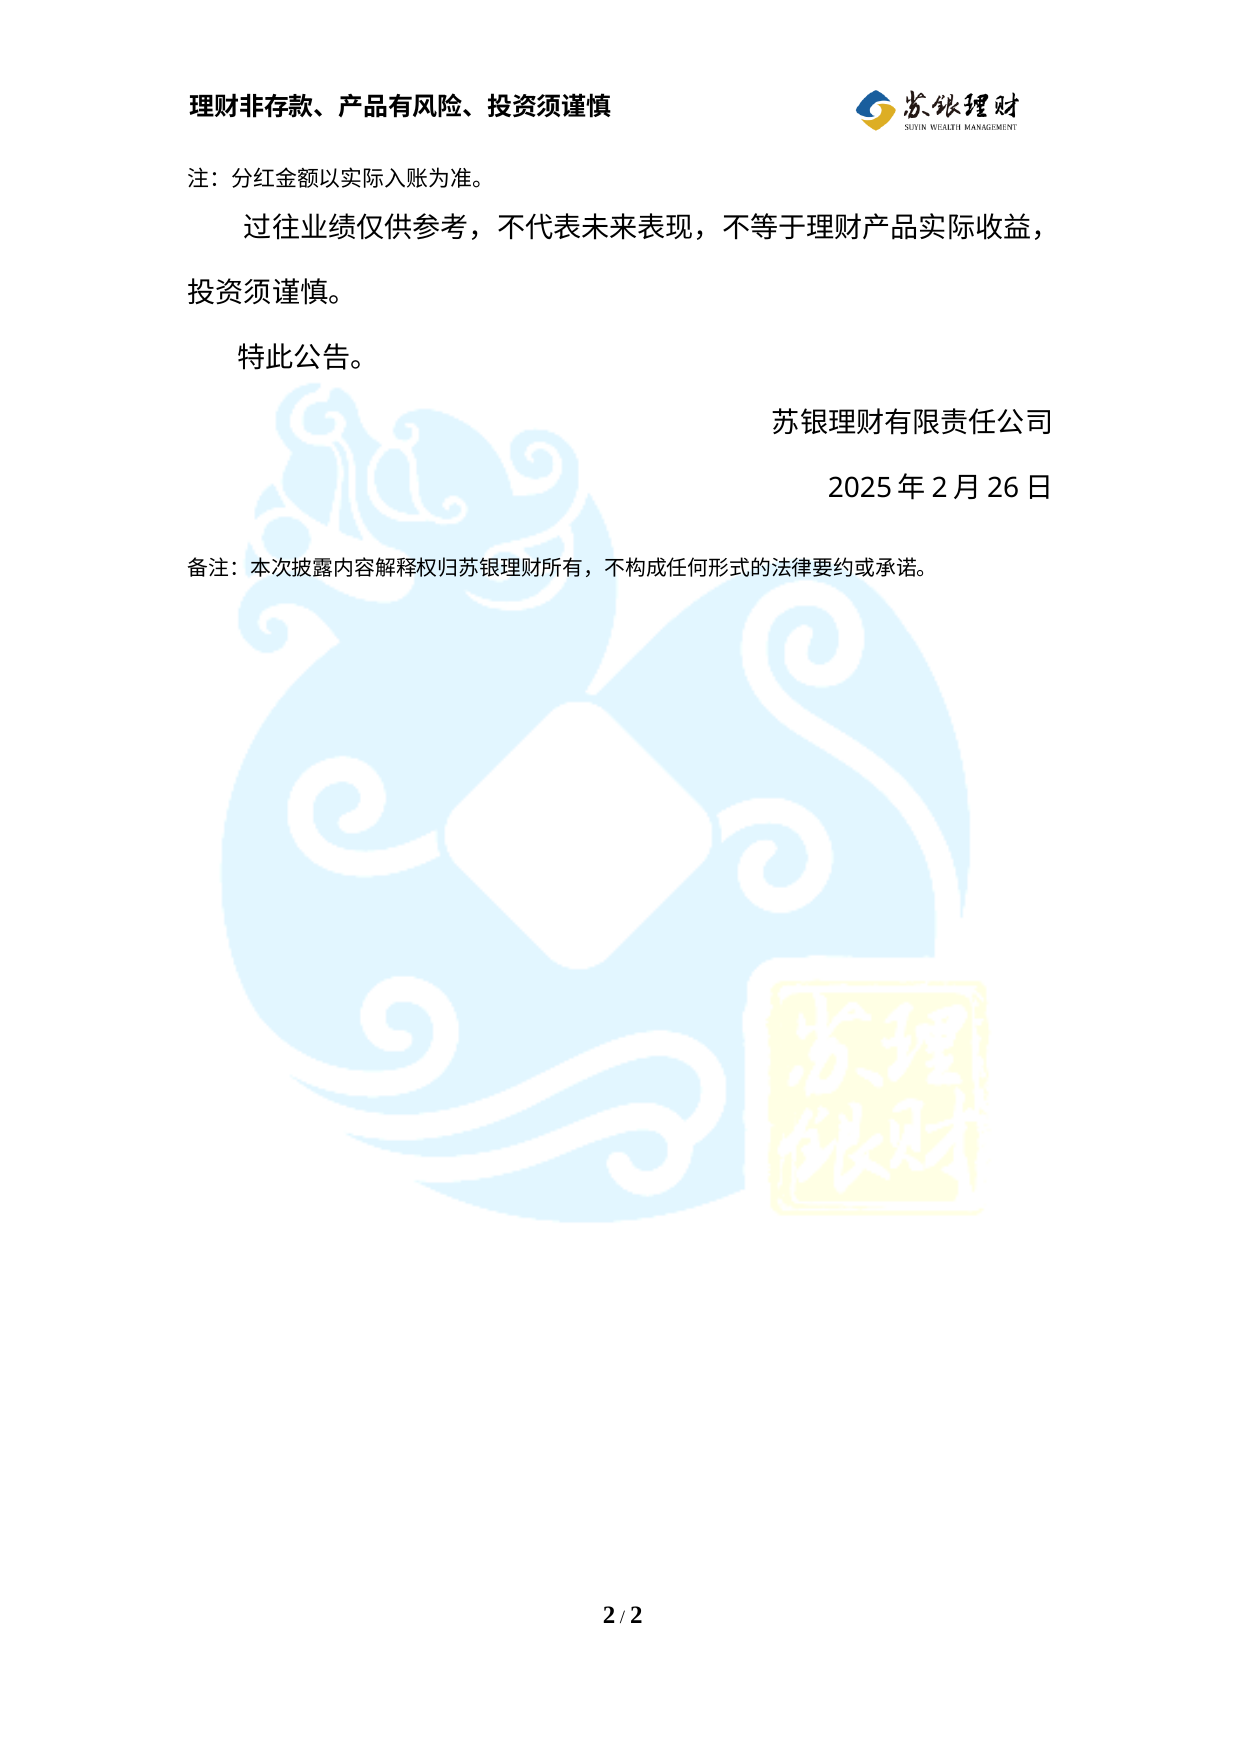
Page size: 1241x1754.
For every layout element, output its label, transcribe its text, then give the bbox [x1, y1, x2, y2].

picture [831, 73, 1049, 143]
text 注：分红金额以实际入账为准。 [187, 160, 1053, 193]
text 过往业绩仅供参考，不代表未来表现，不等于理财产品实际收益，投资须谨慎。 [187, 193, 1053, 323]
text 苏银理财有限责任公司 2025年2月26日 [187, 388, 1053, 518]
text 特此公告。 [187, 323, 1053, 388]
text 备注：本次披露内容解释权归苏银理财所有，不构成任何形式的法律要约或承诺。 [187, 550, 1053, 583]
